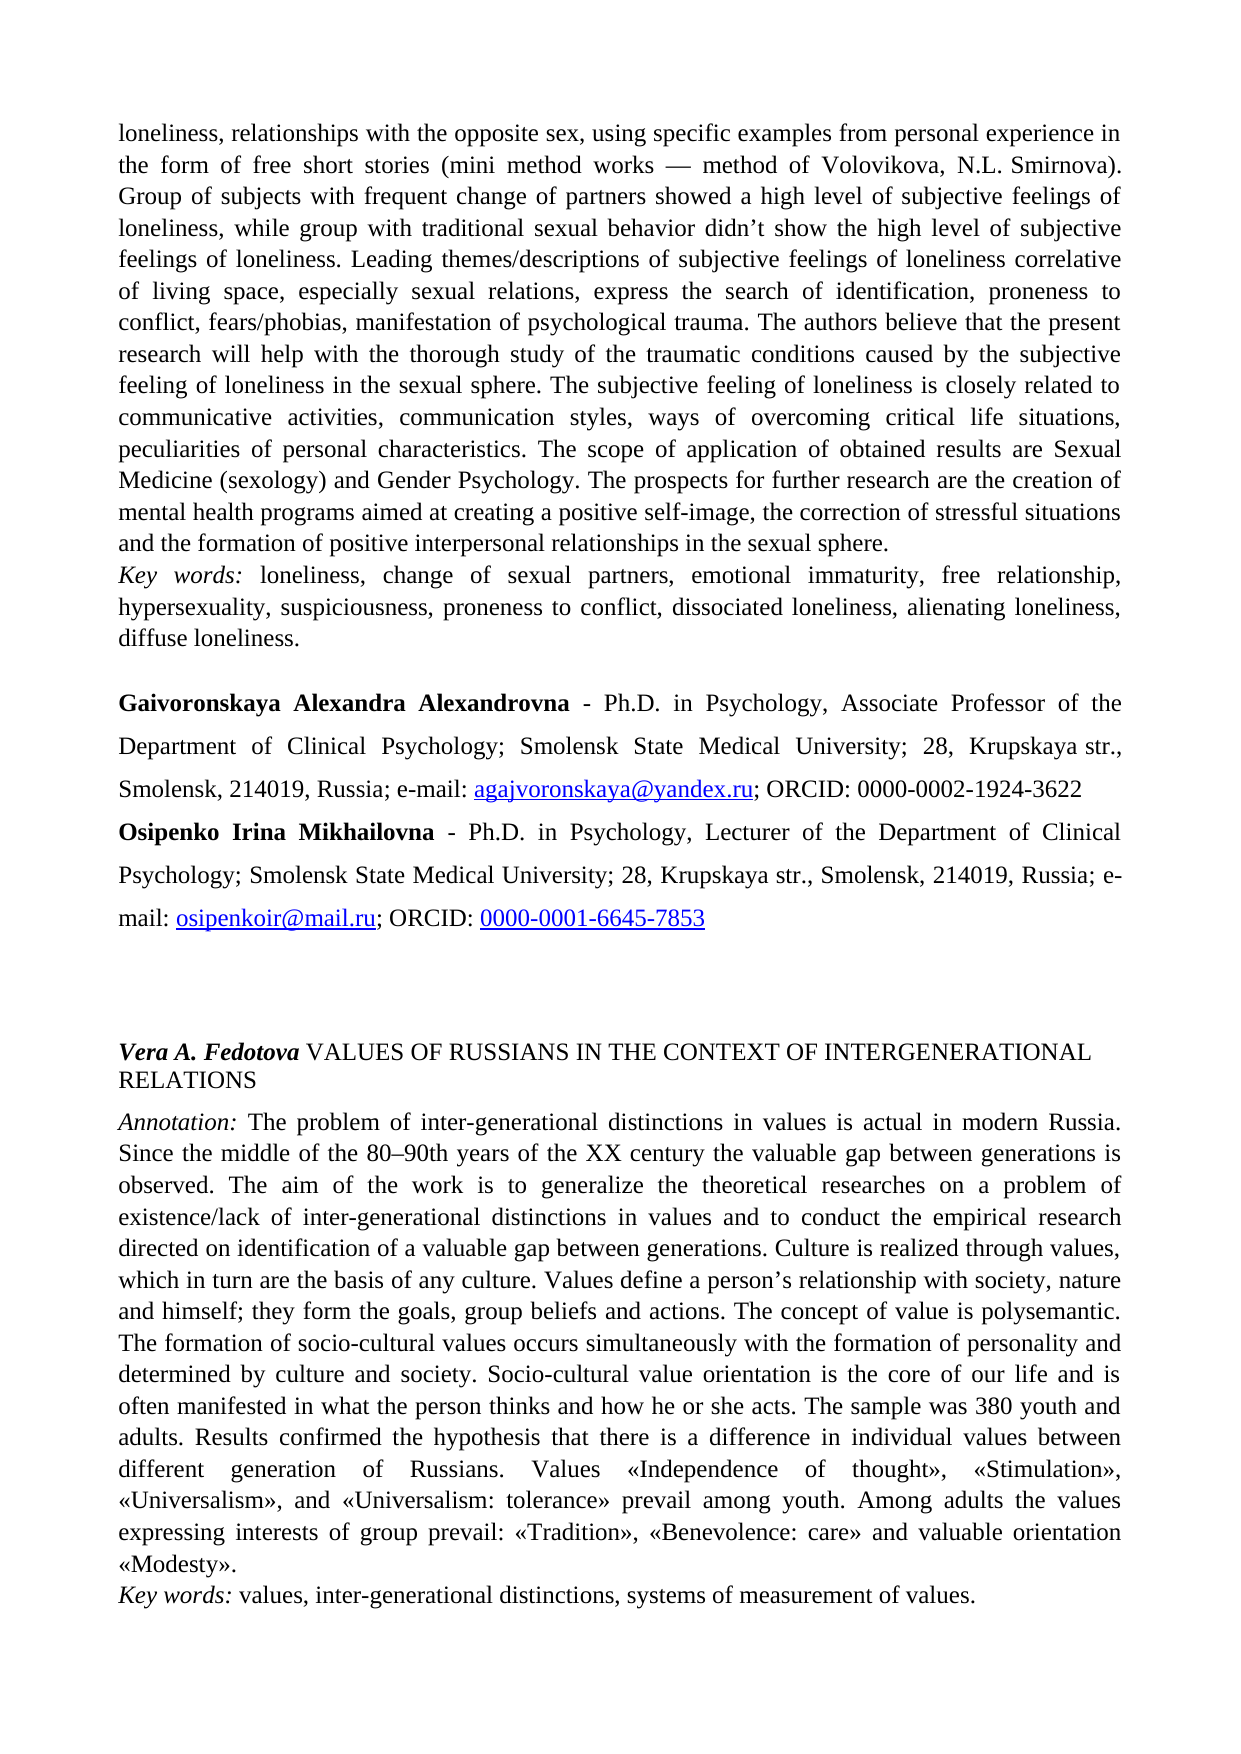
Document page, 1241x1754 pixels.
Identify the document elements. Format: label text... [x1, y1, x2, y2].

text Gaivoronskaya Alexandra Alexandrovna - Ph.D. in Psychology, Associate Professor of the Department of Clinical Psychology; Smolensk State Medical University; 28, Krupskaya str., Smolensk, 214019, Russia; e-mail: agajvoronskaya@yandex.ru; ORCID: 0000-0002-1924-3622 [118, 688, 1122, 803]
text Annotation: The problem of inter-generational distinctions in values is actual in modern Russia. Since the middle of the 80–90th years of the XX century the valuable gap between generations is observed. The aim of the work is to generalize the theoretical researches on a problem of existence/lack of inter-generational distinctions in values and to conduct the empirical research directed on identification of a valuable gap between generations. Culture is realized through values, which in turn are the basis of any culture. Values define a person’s relationship with society, nature and himself; they form the goals, group beliefs and actions. The concept of value is polysemantic. The formation of socio-cultural values occurs simultaneously with the formation of personality and determined by culture and society. Socio-cultural value orientation is the core of our life and is often manifested in what the person thinks and how he or she acts. The sample was 380 youth and adults. Results confirmed the hypothesis that there is a difference in individual values between different generation of Russians. Values «Independence of thought», «Stimulation», «Universalism», and «Universalism: tolerance» prevail among youth. Among adults the values expressing interests of group prevail: «Tradition», «Benevolence: care» and valuable orientation «Modesty». [118, 1107, 1122, 1577]
text Key words: values, inter-generational distinctions, systems of measurement of values. [118, 1580, 1122, 1609]
text Key words: loneliness, change of sexual partners, emotional immaturity, free relationship, hypersexuality, suspiciousness, proneness to conflict, dissociated loneliness, alienating loneliness, diffuse loneliness. [118, 560, 1122, 652]
text Vera A. Fedotova VALUES OF RUSSIANS IN THE CONTEXT OF INTERGENERATIONAL RELATIONS [118, 1037, 1122, 1094]
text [118, 118, 1122, 557]
text Osipenko Irina Mikhailovna - Ph.D. in Psychology, Lecturer of the Department of Clinical Psychology; Smolensk State Medical University; 28, Krupskaya str., Smolensk, 214019, Russia; e-mail: osipenkoir@mail.ru; ORCID: 0000-0001-6645-7853 [118, 817, 1122, 932]
